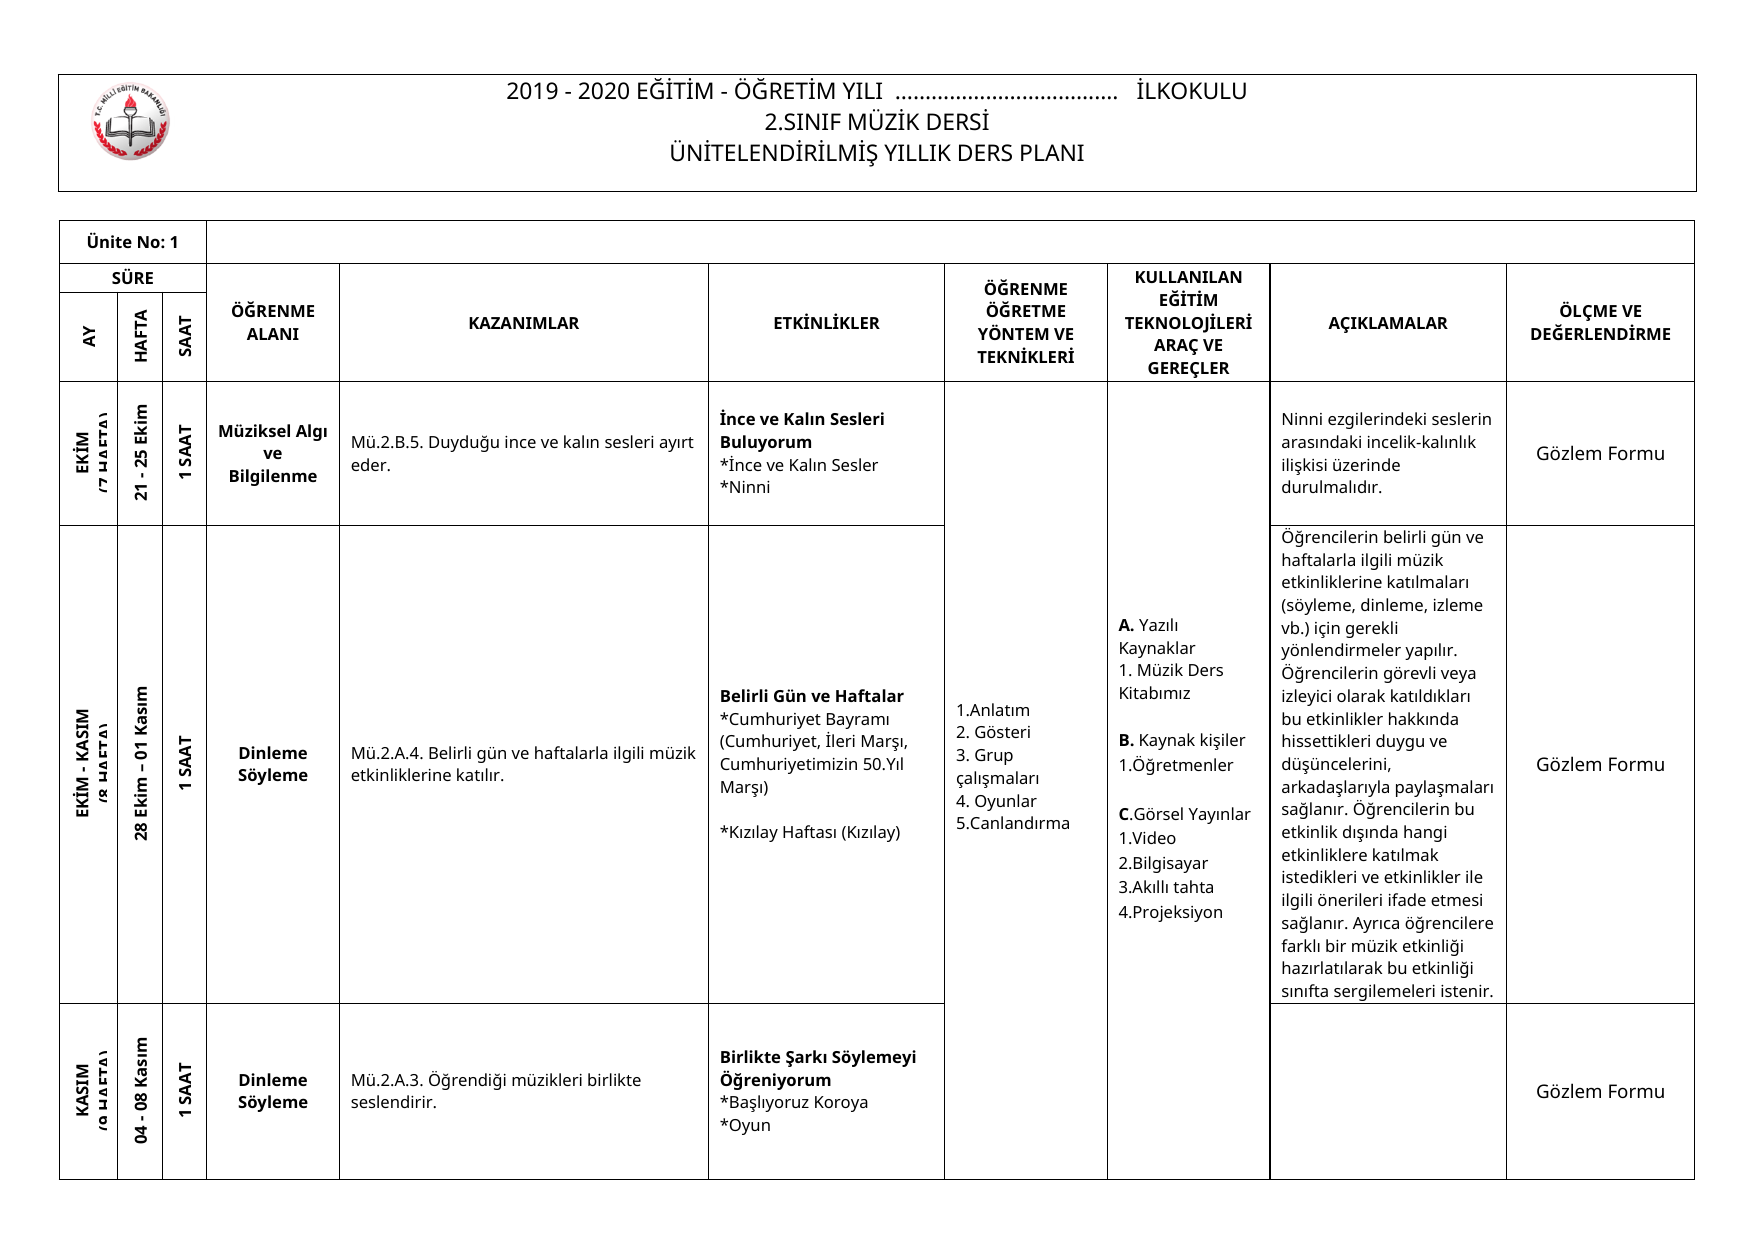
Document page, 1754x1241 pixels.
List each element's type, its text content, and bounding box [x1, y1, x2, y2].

table_cell Mü.2.A.3. Öğrendiği müzikleri birlikte seslendirir. [340, 1004, 708, 1179]
table_header Ünite No: 1 [60, 221, 206, 263]
table_cell Müziksel Algı ve Bilgilenme [207, 382, 339, 524]
table_cell KASIM (9.HAFTA) [60, 1004, 117, 1179]
table_cell A. Yazılı Kaynaklar 1. Müzik Ders Kitabımız B. Kaynak kişiler 1.Öğretmenler C.Görsel Yayınlar 1.Video 2.Bilgisayar 3.Akıllı tahta 4.Projeksiyon [1108, 382, 1269, 1179]
table_cell SAAT [163, 293, 206, 381]
table_cell 1 SAAT [163, 382, 206, 524]
table_header [207, 221, 1694, 263]
table_cell 21 - 25 Ekim [118, 382, 162, 524]
table_cell 04 - 08 Kasım [118, 1004, 162, 1179]
table_cell HAFTA [118, 293, 162, 381]
table_cell 1 SAAT [163, 526, 206, 1002]
table_cell SÜRE [60, 264, 206, 292]
table_cell Öğrencilerin belirli gün ve haftalarla ilgili müzik etkinliklerine katılmaları (söyleme, dinleme, izleme vb.) için gerekli yönlendirmeler yapılır. Öğrencilerin görevli veya izleyici olarak katıldıkları bu etkinlikler hakkında hissettikleri duygu ve düşüncelerini, arkadaşlarıyla paylaşmaları sağlanır. Öğrencilerin bu etkinlik dışında hangi etkinliklere katılmak istedikleri ve etkinlikler ile ilgili önerileri ifade etmesi sağlanır. Ayrıca öğrencilere farklı bir müzik etkinliği hazırlatılarak bu etkinliği sınıfta sergilemeleri istenir. [1271, 526, 1506, 1002]
table_cell 1.Anlatım 2. Gösteri 3. Grup çalışmaları 4. Oyunlar 5.Canlandırma [945, 382, 1107, 1179]
table_cell KULLANILAN EĞİTİM TEKNOLOJİLERİ ARAÇ VE GEREÇLER [1108, 264, 1269, 381]
table_cell EKİM (7.HAFTA) [60, 382, 117, 524]
table_cell 1 SAAT [163, 1004, 206, 1179]
table_cell ÖLÇME VE DEĞERLENDİRME [1507, 264, 1694, 381]
table_cell Gözlem Formu [1507, 526, 1694, 1002]
table_cell AY [60, 293, 117, 381]
table_cell Dinleme Söyleme [207, 526, 339, 1002]
table_cell Belirli Gün ve Haftalar *Cumhuriyet Bayramı (Cumhuriyet, İleri Marşı, Cumhuriyetimizin 50.Yıl Marşı) *Kızılay Haftası (Kızılay) [709, 526, 944, 1002]
table_cell AÇIKLAMALAR [1271, 264, 1506, 381]
table_cell Mü.2.B.5. Duyduğu ince ve kalın sesleri ayırt eder. [340, 382, 708, 524]
table_cell Gözlem Formu [1507, 382, 1694, 524]
table_cell Birlikte Şarkı Söylemeyi Öğreniyorum *Başlıyoruz Koroya *Oyun [709, 1004, 944, 1179]
table_cell 28 Ekim – 01 Kasım [118, 526, 162, 1002]
table_cell İnce ve Kalın Sesleri Buluyorum *İnce ve Kalın Sesler *Ninni [709, 382, 944, 524]
table_cell [1271, 1004, 1506, 1179]
table_cell Mü.2.A.4. Belirli gün ve haftalarla ilgili müzik etkinliklerine katılır. [340, 526, 708, 1002]
table_cell EKİM - KASIM (8.HAFTA) [60, 526, 117, 1002]
table_cell ETKİNLİKLER [709, 264, 944, 381]
table_cell Ninni ezgilerindeki seslerin arasındaki incelik-kalınlık ilişkisi üzerinde durulmalıdır. [1271, 382, 1506, 524]
table_cell Gözlem Formu [1507, 1004, 1694, 1179]
table_cell ÖĞRENME ALANI [207, 264, 339, 381]
table_cell ÖĞRENME ÖĞRETME YÖNTEM VE TEKNİKLERİ [945, 264, 1107, 381]
table_cell KAZANIMLAR [340, 264, 708, 381]
picture [85, 77, 175, 167]
table_cell Dinleme Söyleme [207, 1004, 339, 1179]
